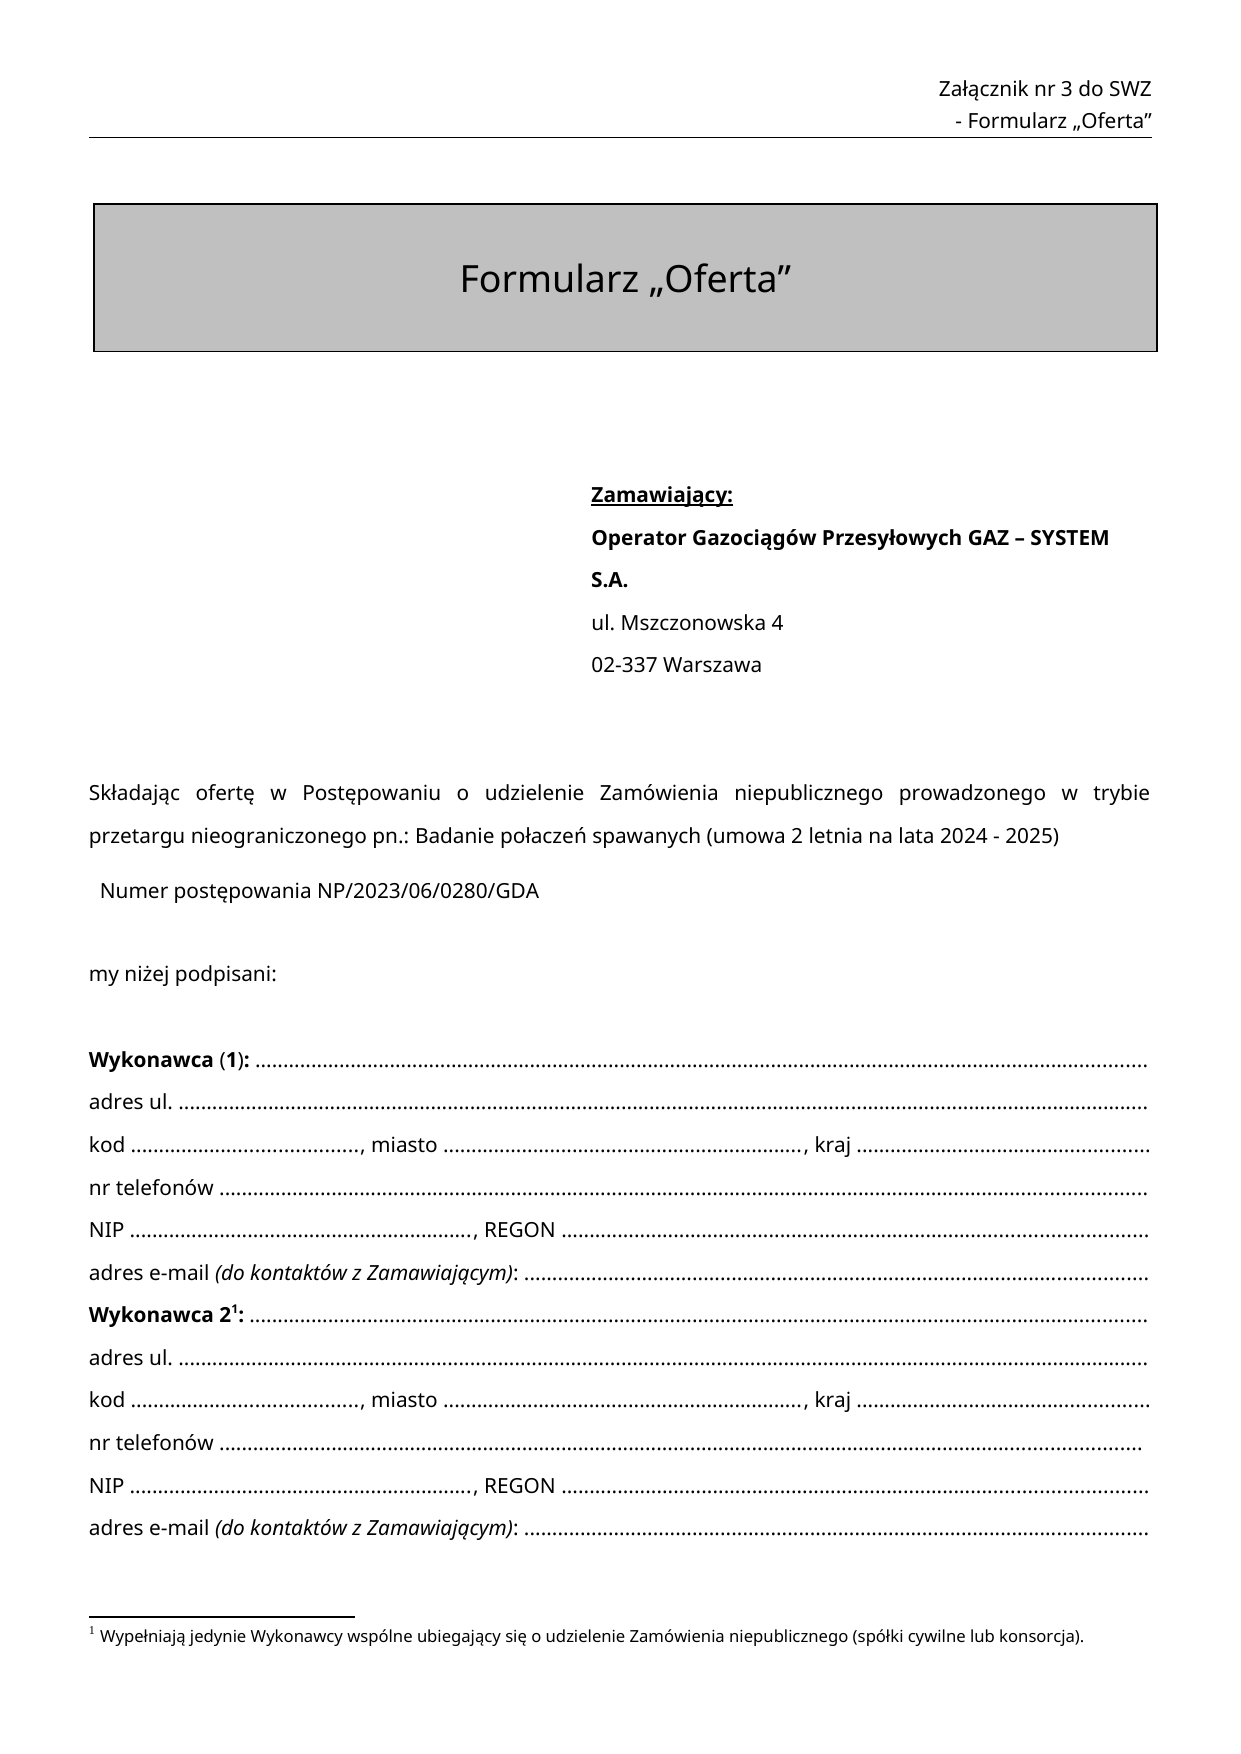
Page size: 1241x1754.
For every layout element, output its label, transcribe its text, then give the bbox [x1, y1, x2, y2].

text Wykonawca (1): [89, 1045, 1152, 1073]
text nr telefonów [89, 1428, 1152, 1457]
text Wykonawca 2: [89, 1300, 1152, 1329]
text Operator Gazociągów Przesyłowych GAZ – SYSTEM S.A. [591, 523, 1152, 594]
text NIP , REGON [89, 1471, 1152, 1499]
text 02-337 Warszawa [591, 650, 1152, 679]
text adres e-mail (do kontaktów z Zamawiającym): [89, 1258, 1152, 1286]
text Numer postępowania NP/2023/06/0280/GDA [89, 876, 1152, 904]
text ul. Mszczonowska 4 [591, 608, 1152, 636]
text Składając ofertę w Postępowaniu o udzielenie Zamówienia niepublicznego prowadzonego w trybie przetargu nieograniczonego pn.: Badanie połaczeń spawanych (umowa 2 letnia na lata 2024 - 2025) [89, 778, 1152, 849]
text Zamawiający: [591, 480, 1152, 508]
text adres ul. [89, 1087, 1152, 1116]
text kod , miasto , kraj [89, 1386, 1152, 1414]
text my niżej podpisani: [89, 959, 1152, 988]
text nr telefonów [89, 1173, 1152, 1201]
text adres ul. [89, 1343, 1152, 1371]
table_header Formularz „Oferta” [95, 205, 1156, 351]
text NIP , REGON [89, 1215, 1152, 1244]
text adres e-mail (do kontaktów z Zamawiającym): [89, 1513, 1152, 1542]
text kod , miasto , kraj [89, 1130, 1152, 1158]
